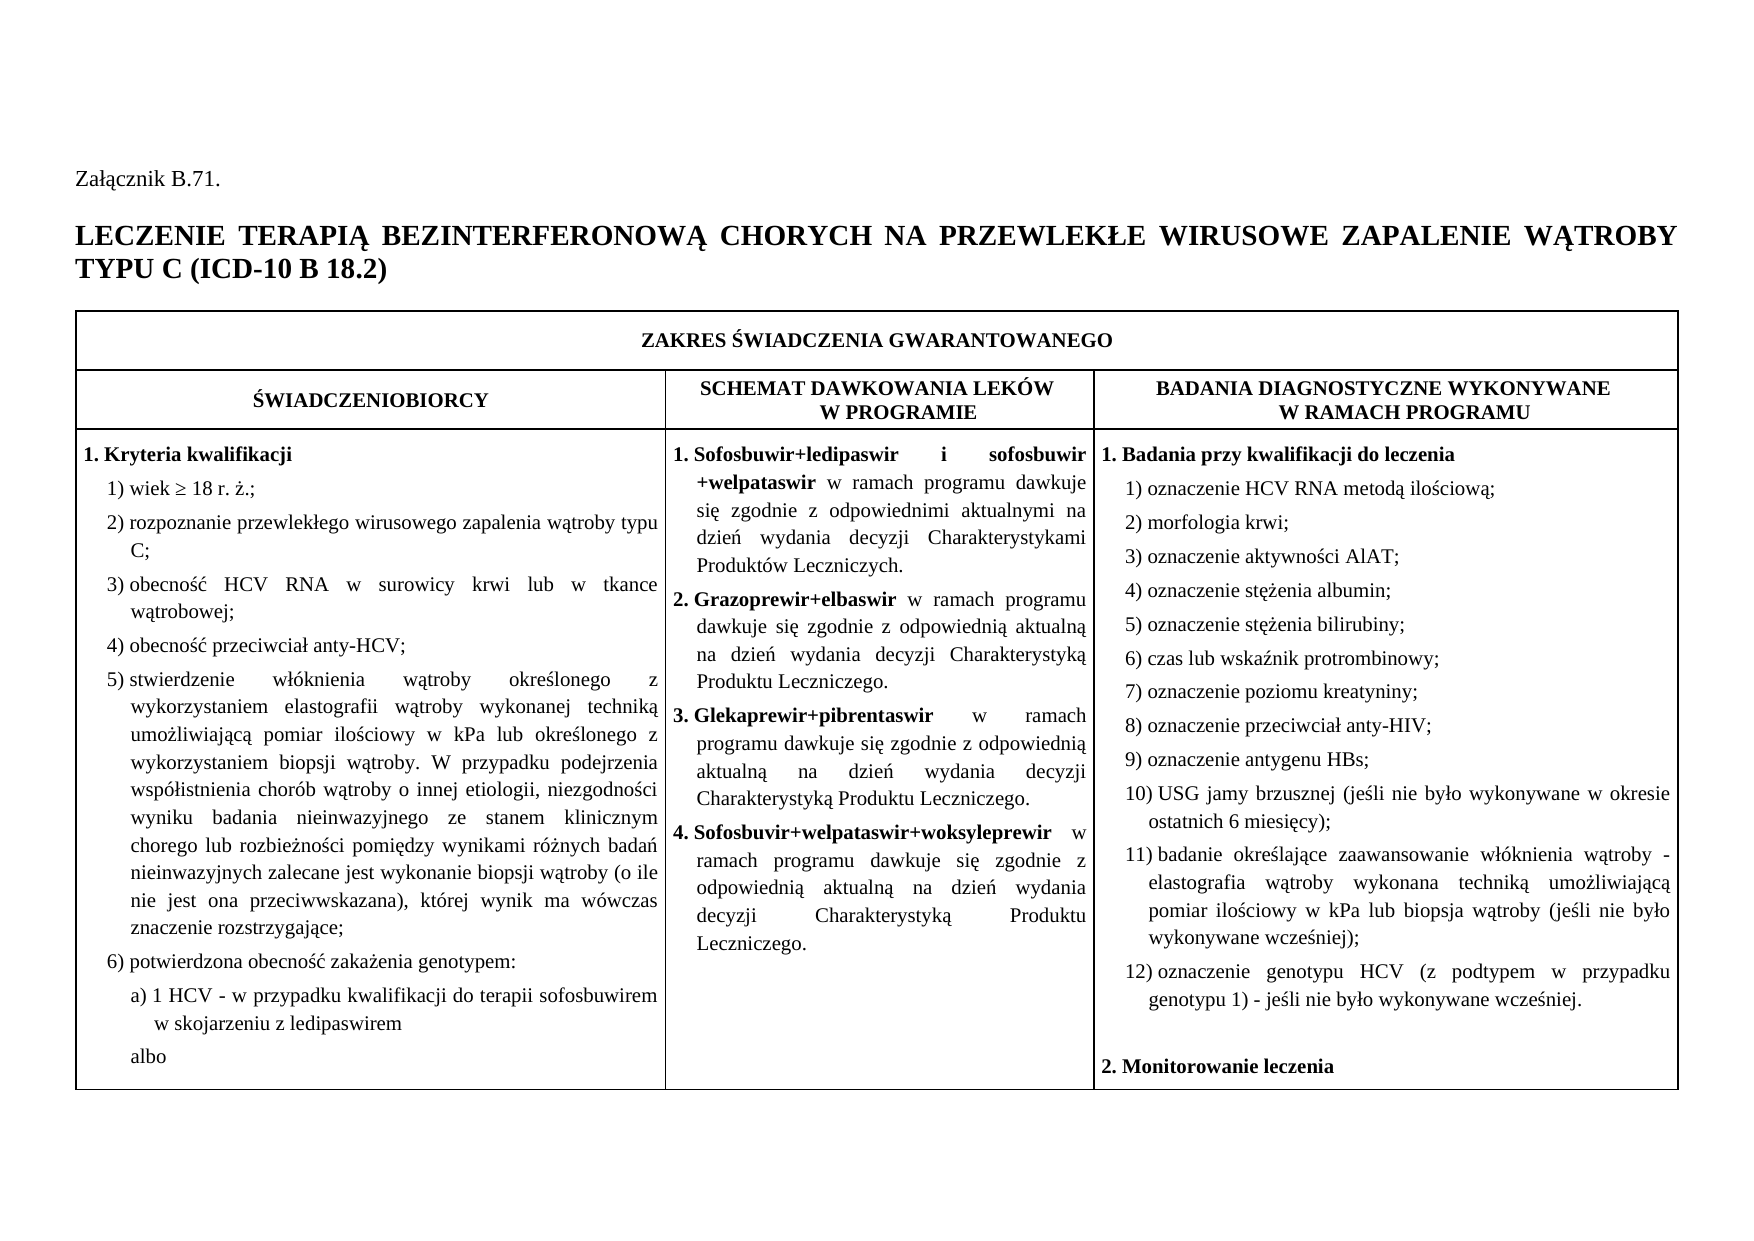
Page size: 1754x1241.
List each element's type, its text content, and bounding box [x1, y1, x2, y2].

table_cell SCHEMAT DAWKOWANIA LEKÓW W PROGRAMIE [666, 371, 1093, 428]
table_header ZAKRES ŚWIADCZENIA GWARANTOWANEGO [77, 312, 1677, 369]
table_cell BADANIA DIAGNOSTYCZNE WYKONYWANE W RAMACH PROGRAMU [1095, 371, 1677, 428]
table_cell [77, 430, 665, 1088]
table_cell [1095, 430, 1677, 1088]
table_cell ŚWIADCZENIOBIORCY [77, 371, 665, 428]
text Załącznik B.71. [75, 165, 1679, 192]
text LECZENIE TERAPIĄ BEZINTERFERONOWĄ CHORYCH NA PRZEWLEKŁE WIRUSOWE ZAPALENIE WĄTROBY TYPU C (ICD-10 B 18.2) [75, 218, 1679, 285]
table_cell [666, 430, 1093, 1088]
